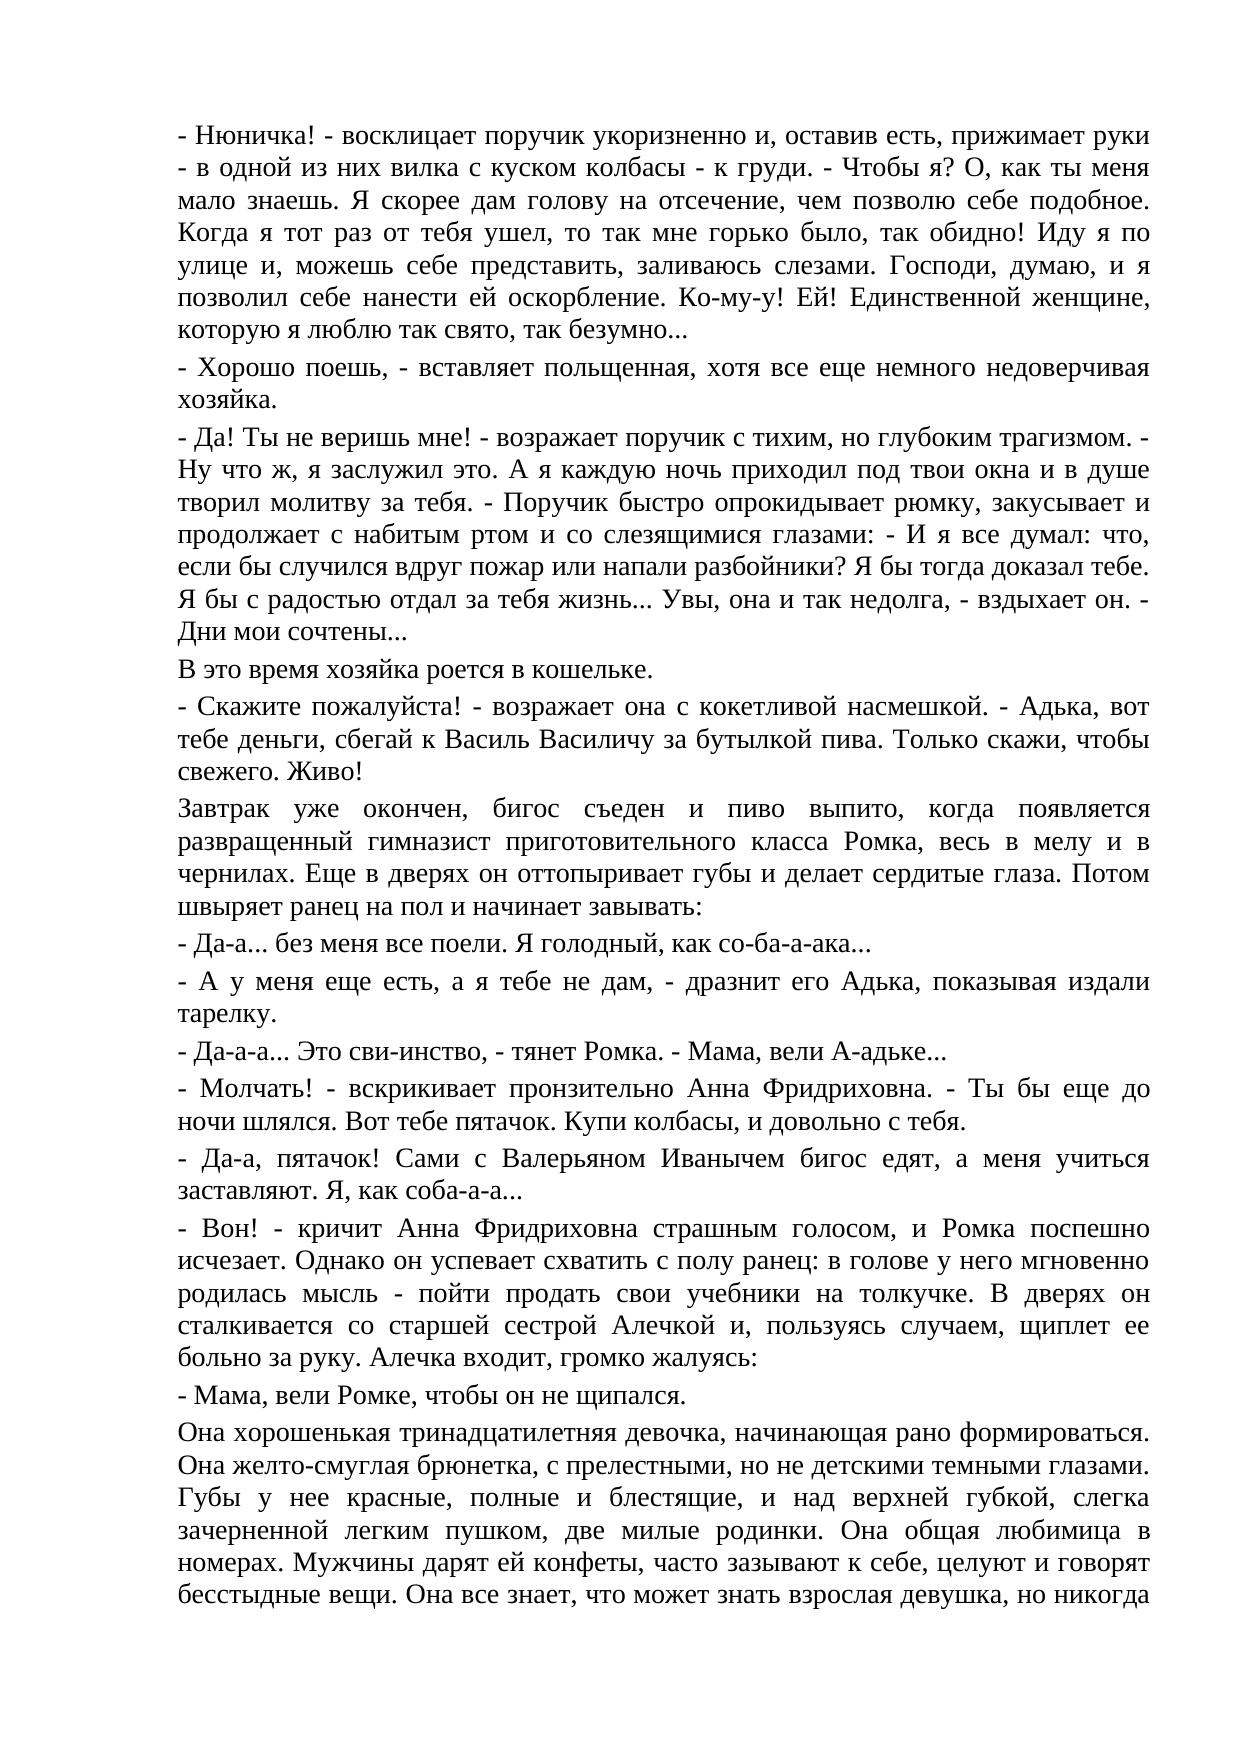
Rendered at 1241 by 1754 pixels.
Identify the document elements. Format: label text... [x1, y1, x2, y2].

text В это время хозяйка роется в кошельке. [177, 652, 1152, 684]
text - Да-а, пятачок! Сами с Валерьяном Иванычем бигос едят, а меня учиться заставляют. Я, как соба-а-а... [177, 1141, 1152, 1206]
text - А у меня еще есть, а я тебе не дам, - дразнит его Адька, показывая издали тарелку. [177, 964, 1152, 1028]
text Завтрак уже окончен, бигос съеден и пиво выпито, когда появляется развращенный гимназист приготовительного класса Ромка, весь в мелу и в чернилах. Еще в дверях он оттопыривает губы и делает сердитые глаза. Потом швыряет ранец на пол и начинает завывать: [177, 792, 1152, 921]
text - Да! Ты не веришь мне! - возражает поручик с тихим, но глубоким трагизмом. - Ну что ж, я заслужил это. А я каждую ночь приходил под твои окна и в душе творил молитву за тебя. - Поручик быстро опрокидывает рюмку, закусывает и продолжает с набитым ртом и со слезящимися глазами: - И я все думал: что, если бы случился вдруг пожар или напали разбойники? Я бы тогда доказал тебе. Я бы с радостью отдал за тебя жизнь... Увы, она и так недолга, - вздыхает он. - Дни мои сочтены... [177, 420, 1152, 647]
text - Нюничка! - восклицает поручик укоризненно и, оставив есть, прижимает руки - в одной из них вилка с куском колбасы - к груди. - Чтобы я? О, как ты меня мало знаешь. Я скорее дам голову на отсечение, чем позволю себе подобное. Когда я тот раз от тебя ушел, то так мне горько было, так обидно! Иду я по улице и, можешь себе представить, заливаюсь слезами. Господи, думаю, и я позволил себе нанести ей оскорбление. Ко-му-у! Ей! Единственной женщине, которую я люблю так свято, так безумно... [177, 118, 1152, 345]
text - Скажите пожалуйста! - возражает она с кокетливой насмешкой. - Адька, вот тебе деньги, сбегай к Василь Василичу за бутылкой пива. Только скажи, чтобы свежего. Живо! [177, 689, 1152, 786]
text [177, 1416, 1152, 1610]
text - Молчать! - вскрикивает пронзительно Анна Фридриховна. - Ты бы еще до ночи шлялся. Вот тебе пятачок. Купи колбасы, и довольно с тебя. [177, 1071, 1152, 1136]
text - Да-а-а... Это сви-инство, - тянет Ромка. - Мама, вели А-адьке... [177, 1034, 1152, 1066]
text - Да-а... без меня все поели. Я голодный, как со-ба-а-ака... [177, 926, 1152, 959]
text - Мама, вели Ромке, чтобы он не щипался. [177, 1378, 1152, 1410]
text - Хорошо поешь, - вставляет польщенная, хотя все еще немного недоверчивая хозяйка. [177, 350, 1152, 415]
text - Вон! - кричит Анна Фридриховна страшным голосом, и Ромка поспешно исчезает. Однако он успевает схватить с полу ранец: в голове у него мгновенно родилась мысль - пойти продать свои учебники на толкучке. В дверях он сталкивается со старшей сестрой Алечкой и, пользуясь случаем, щиплет ее больно за руку. Алечка входит, громко жалуясь: [177, 1211, 1152, 1373]
